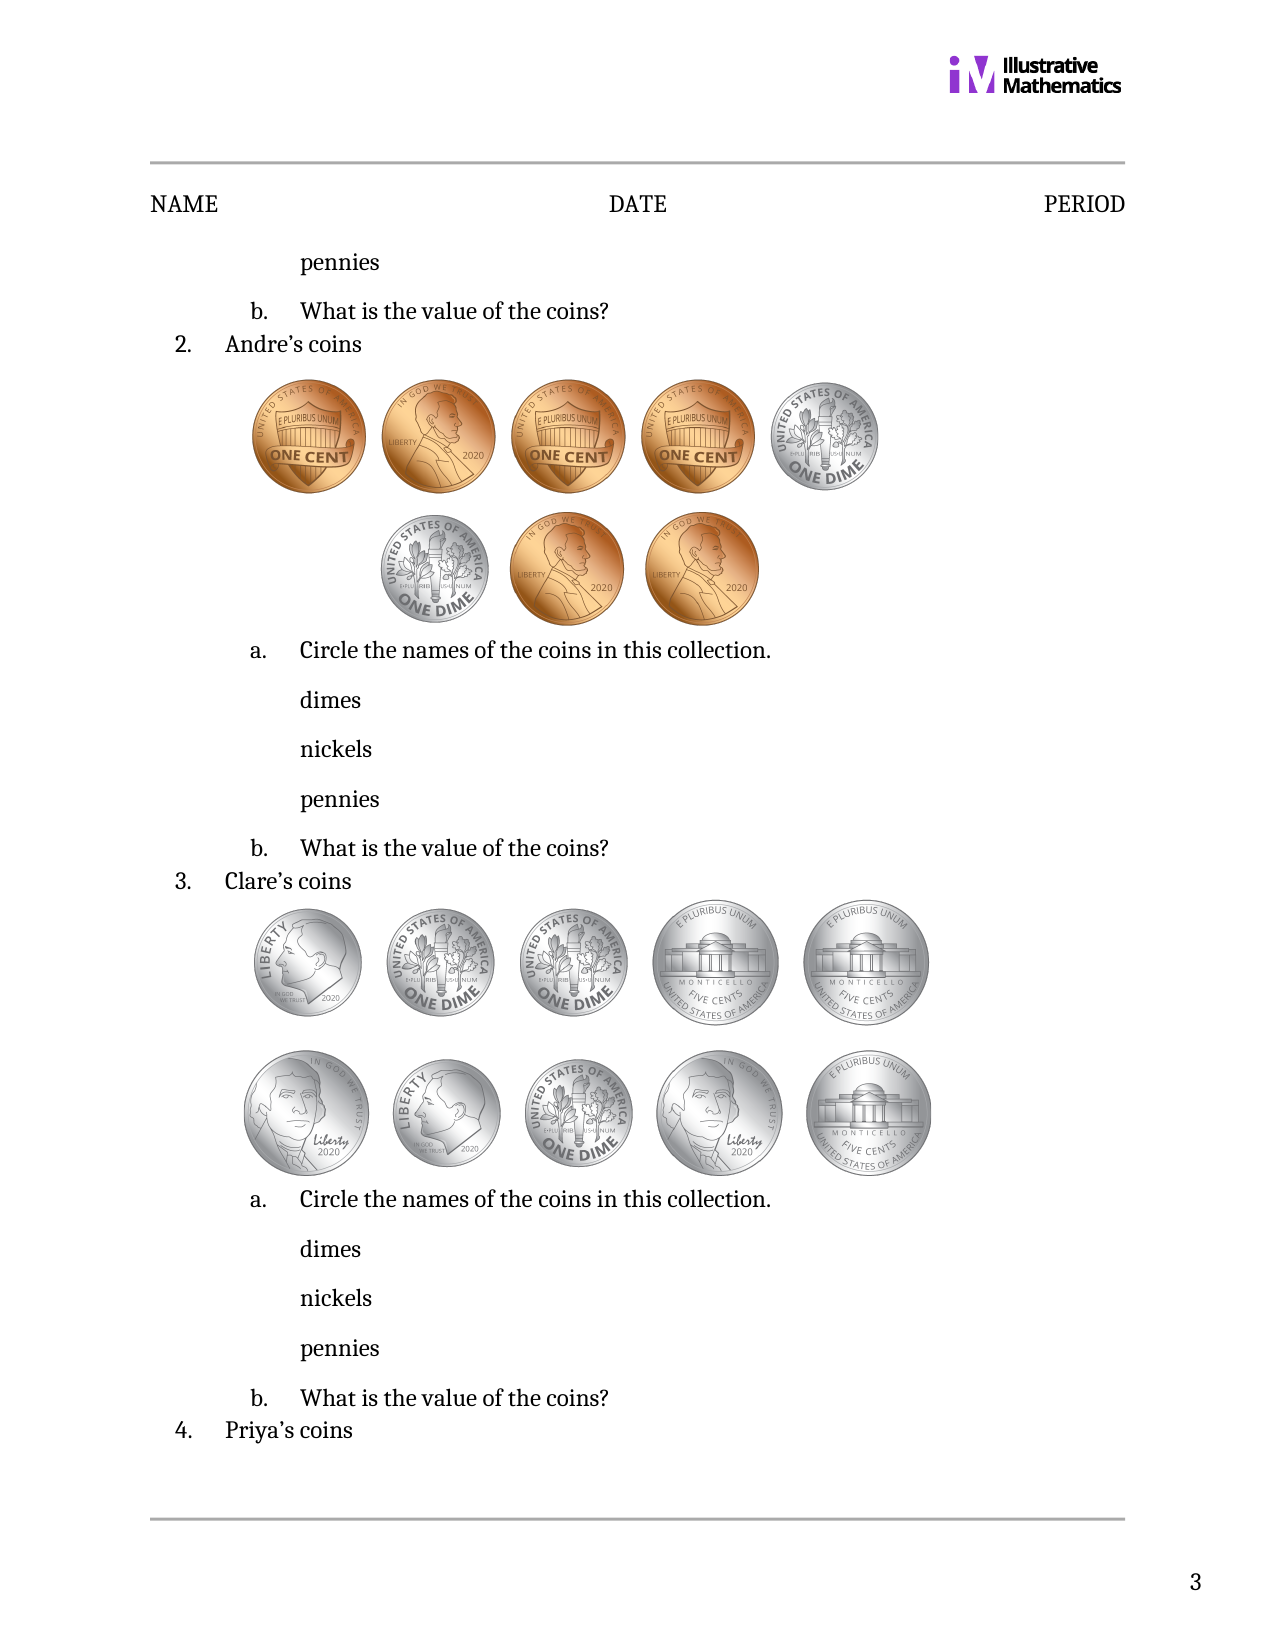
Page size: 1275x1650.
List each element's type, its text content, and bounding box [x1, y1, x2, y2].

list dimes [250, 686, 1125, 714]
picture [949, 55, 1121, 93]
picture [243, 362, 879, 626]
list nickels [250, 1284, 1125, 1313]
list pennies [250, 785, 1125, 813]
list Circle the names of the coins in this collection. [250, 636, 1125, 665]
list What is the value of the coins? [250, 834, 1125, 863]
list pennies [250, 247, 1125, 276]
list dimes [250, 1235, 1125, 1263]
list Andre’s coins [175, 329, 1125, 358]
list Clare’s coins [175, 867, 1125, 896]
picture [243, 899, 932, 1176]
list Priya’s coins [175, 1416, 1125, 1445]
list What is the value of the coins? [250, 297, 1125, 326]
list What is the value of the coins? [250, 1383, 1125, 1412]
list pennies [250, 1334, 1125, 1363]
list nickels [250, 735, 1125, 764]
list Circle the names of the coins in this collection. [250, 1185, 1125, 1214]
